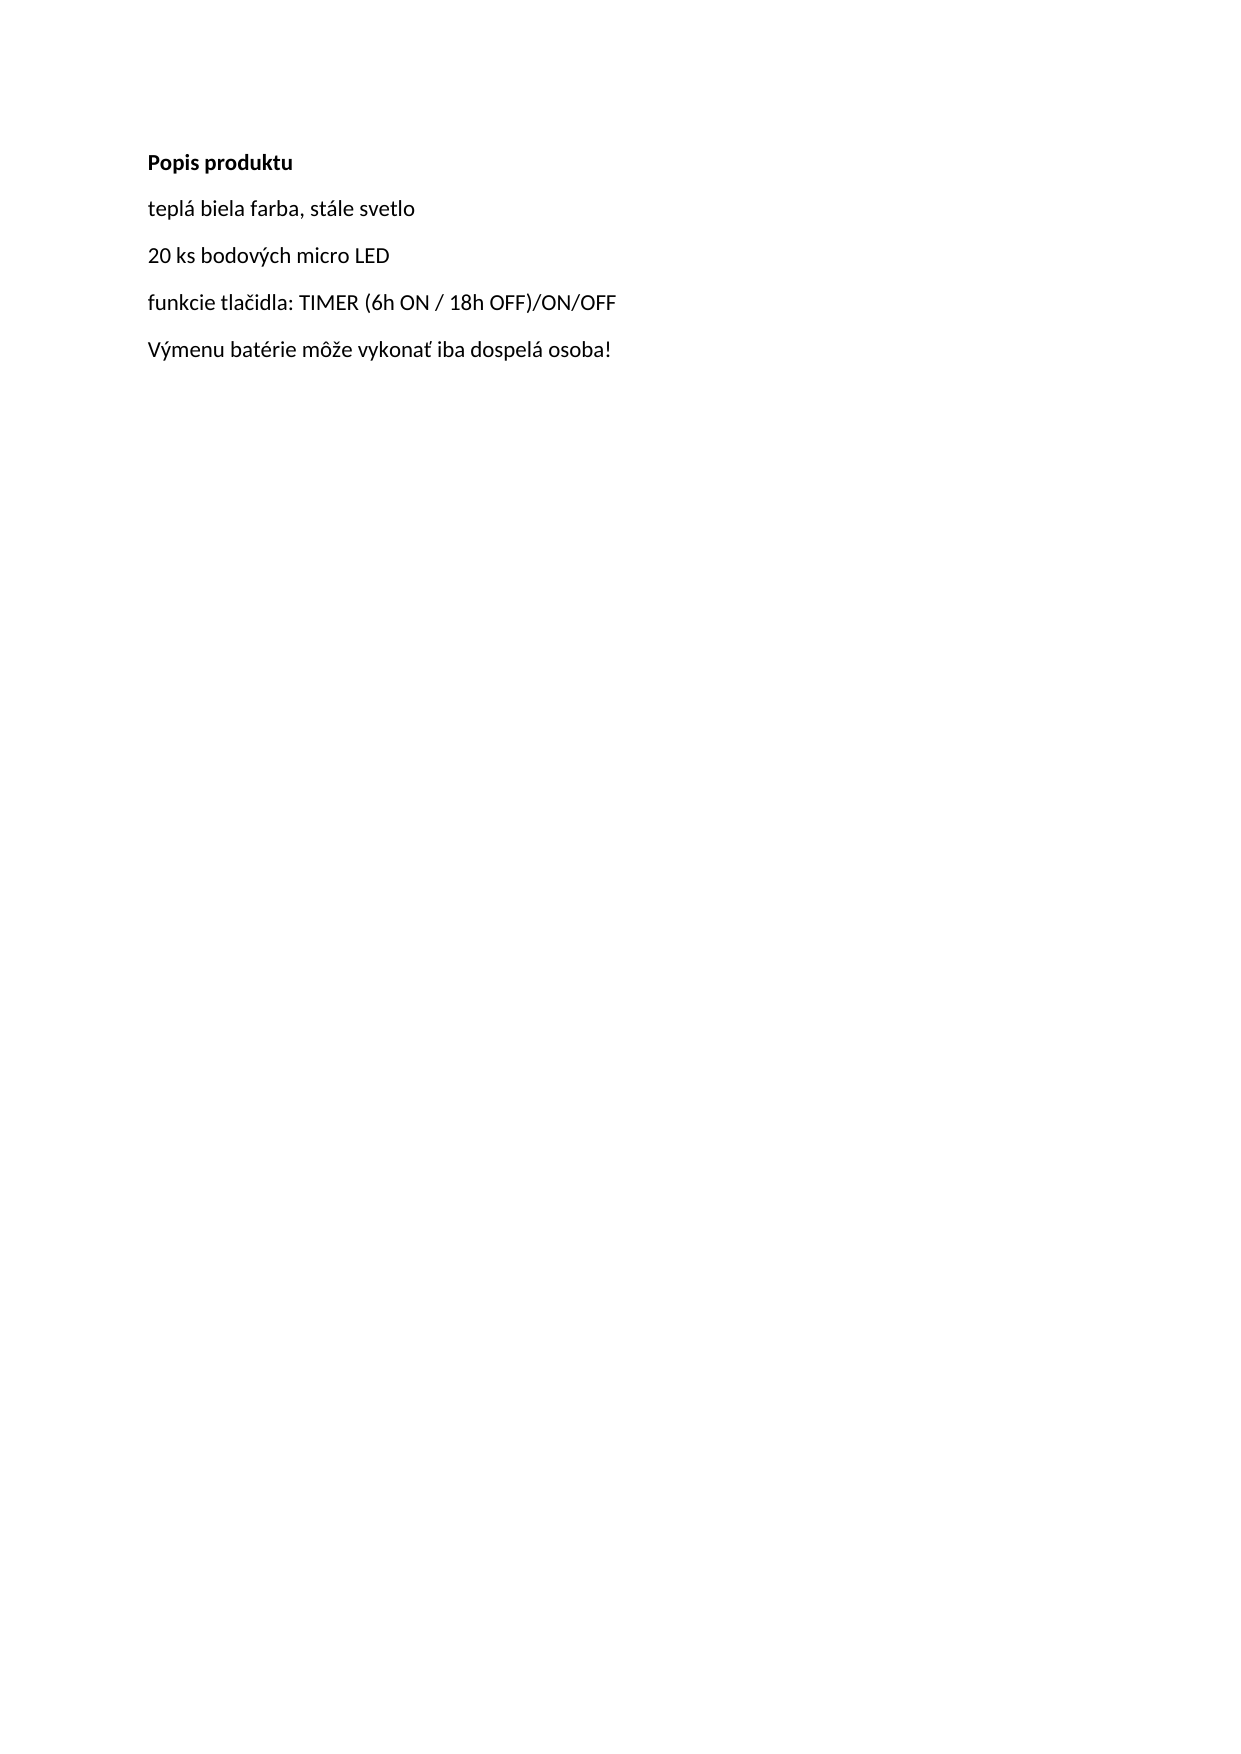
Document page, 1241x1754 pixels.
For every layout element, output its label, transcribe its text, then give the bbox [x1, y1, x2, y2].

text teplá biela farba, stále svetlo [148, 194, 1093, 222]
text Výmenu batérie môže vykonať iba dospelá osoba! [148, 335, 1093, 363]
text Popis produktu [148, 148, 1093, 176]
text funkcie tlačidla: TIMER (6h ON / 18h OFF)/ON/OFF [148, 288, 1093, 316]
text 20 ks bodových micro LED [148, 241, 1093, 269]
